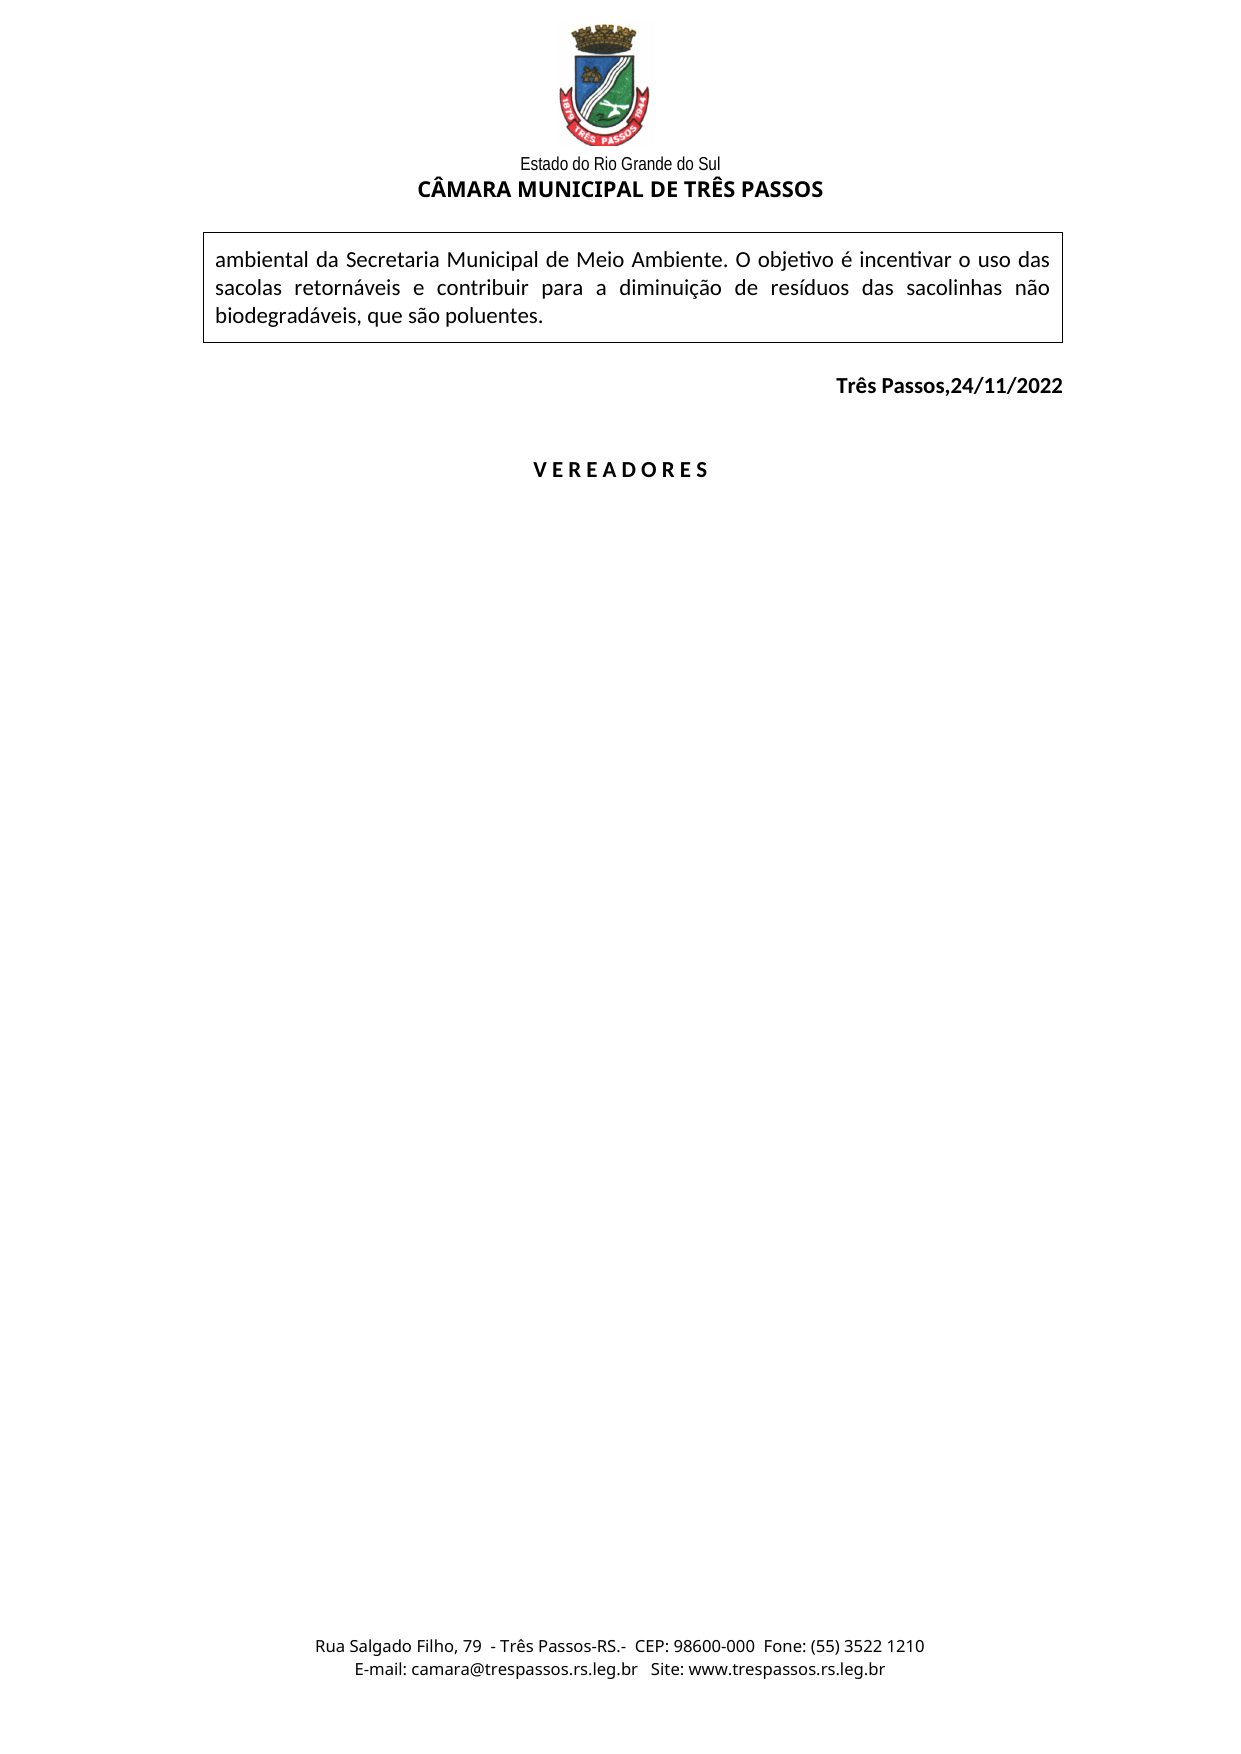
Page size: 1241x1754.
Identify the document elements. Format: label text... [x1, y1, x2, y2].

text Três Passos,24/11/2022 [177, 371, 1063, 399]
text V E R E A D O R E S [177, 455, 1063, 483]
picture [554, 20, 655, 146]
